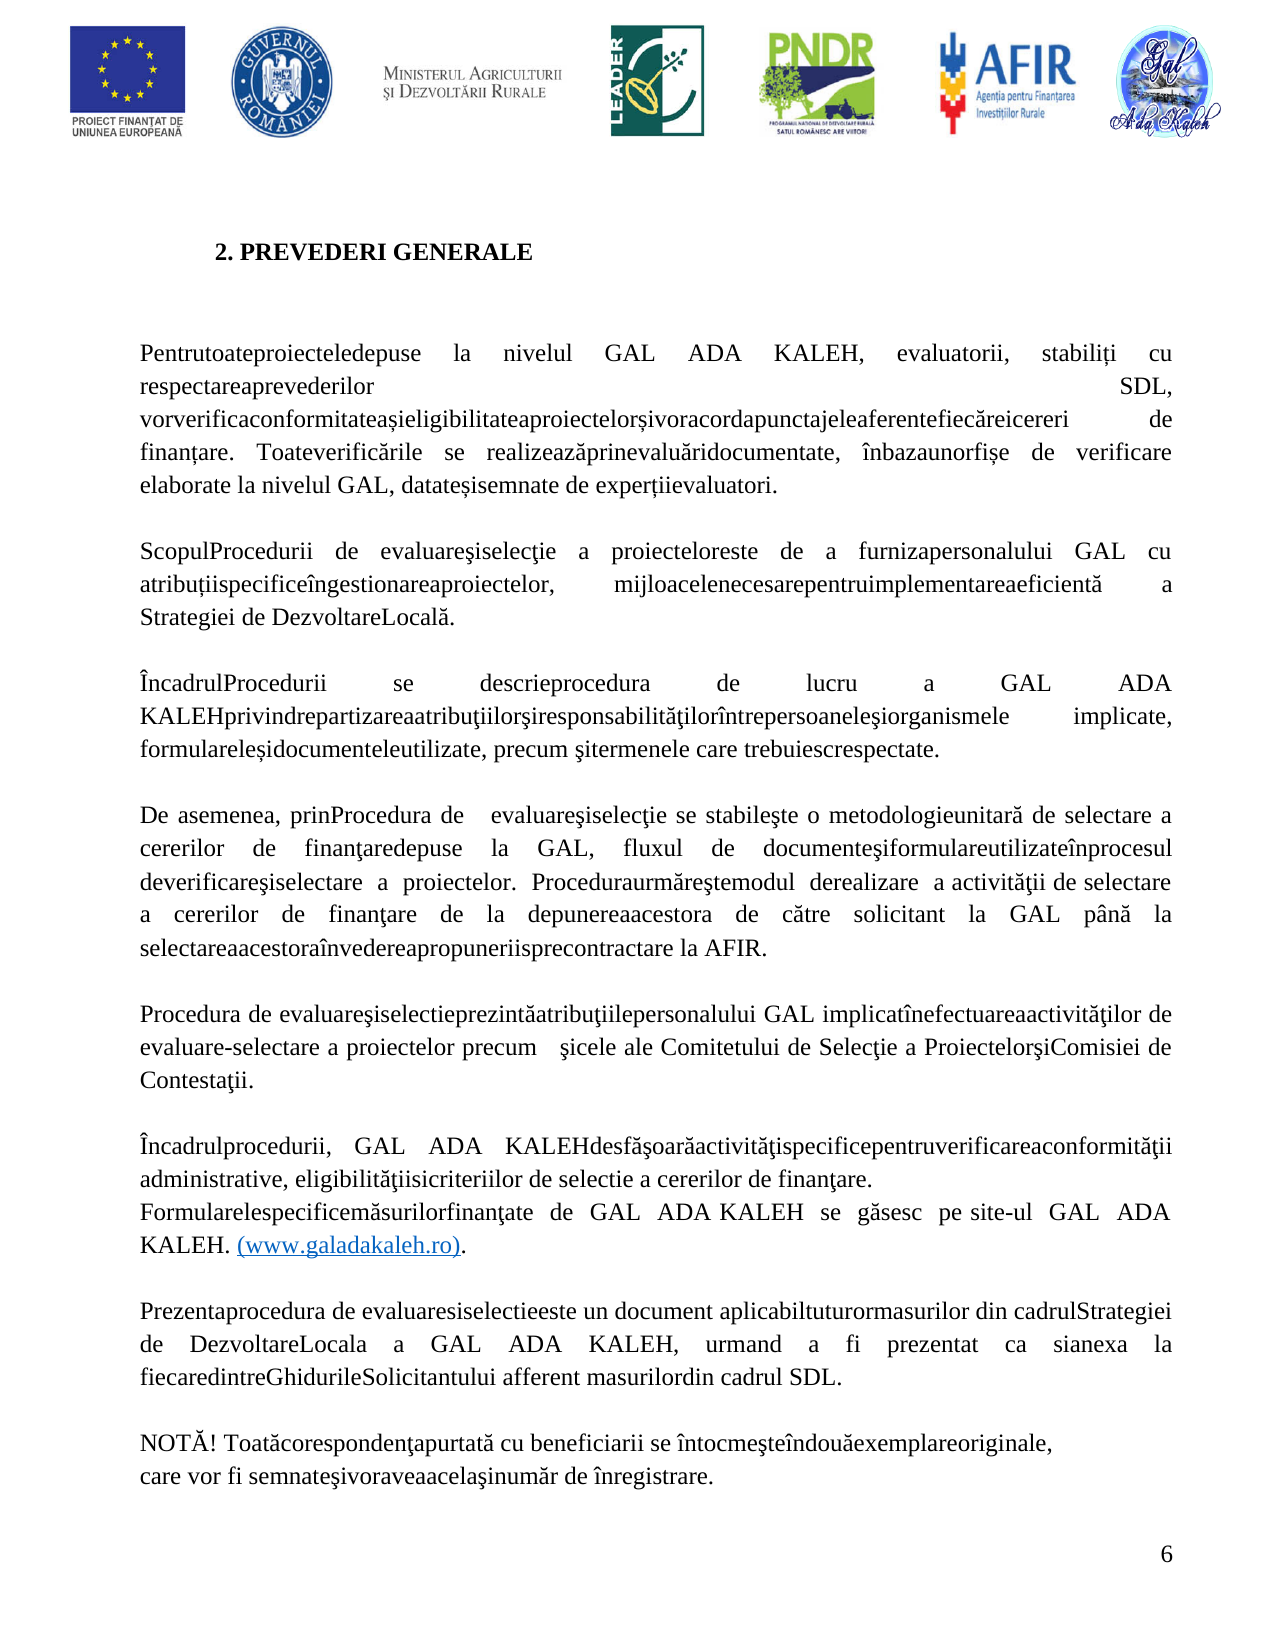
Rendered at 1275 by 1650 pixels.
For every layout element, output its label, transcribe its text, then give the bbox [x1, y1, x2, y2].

text Prezentaprocedura de evaluaresiselectieeste un document aplicabiltuturormasurilor din cadrulStrategiei de DezvoltareLocala a GAL ADA KALEH, urmand a fi prezentat ca sianexa la fiecaredintreGhidurileSolicitantului afferent masurilordin cadrul SDL. [139, 1296, 1173, 1391]
text ScopulProcedurii de evaluareşiselecţie a proiecteloreste de a furnizapersonalului GAL cu atribuțiispecificeîngestionareaproiectelor, mijloacelenecesarepentruimplementareaeficientă a Strategiei de DezvoltareLocală. [139, 536, 1173, 631]
text Formularelespecificemăsurilorfinanţate de GAL ADA KALEH se găsesc pe site-ul GAL ADA KALEH. (www.galadakaleh.ro). [139, 1197, 1173, 1258]
text NOTĂ! Toatăcorespondenţapurtată cu beneficiarii se întocmeşteîndouăexemplareoriginale, [139, 1428, 1173, 1457]
text Procedura de evaluareşiselectieprezintăatribuţiilepersonalului GAL implicatînefectuareaactivităţilor de evaluare-selectare a proiectelor precum şicele ale Comitetului de Selecţie a ProiectelorşiComisiei de Contestaţii. [139, 999, 1173, 1093]
picture [34, 0, 1223, 138]
text Încadrulprocedurii, GAL ADA KALEHdesfăşoarăactivităţispecificepentruverificareaconformităţii administrative, eligibilităţiisicriteriilor de selectie a cererilor de finanţare. [139, 1131, 1173, 1192]
text care vor fi semnateşivoraveaacelaşinumăr de înregistrare. [139, 1461, 1173, 1490]
text Pentrutoateproiecteledepuse la nivelul GAL ADA KALEH, evaluatorii, stabiliți cu respectareaprevederilor SDL, vorverificaconformitateașieligibilitateaproiectelorșivoracordapunctajeleaferentefiecăreicereri de finanțare. Toateverificările se realizeazăprinevaluăridocumentate, înbazaunorfișe de verificare elaborate la nivelul GAL, datateșisemnate de experțiievaluatori. [139, 338, 1173, 499]
text ÎncadrulProcedurii se descrieprocedura de lucru a GAL ADA KALEHprivindrepartizareaatribuţiilorşiresponsabilităţilorîntrepersoaneleşiorganismele implicate, formulareleșidocumenteleutilizate, precum şitermenele care trebuiescrespectate. [139, 668, 1173, 763]
subtitle 2. PREVEDERI GENERALE [214, 237, 1173, 266]
text De asemenea, prinProcedura de evaluareşiselecţie se stabileşte o metodologieunitară de selectare a cererilor de finanţaredepuse la GAL, fluxul de documenteşiformulareutilizateînprocesul deverificareşiselectare a proiectelor. Proceduraurmăreştemodul derealizare a activităţii de selectare a cererilor de finanţare de la depunereaacestora de către solicitant la GAL până la selectareaacestoraînvedereapropuneriisprecontractare la AFIR. [139, 801, 1173, 961]
